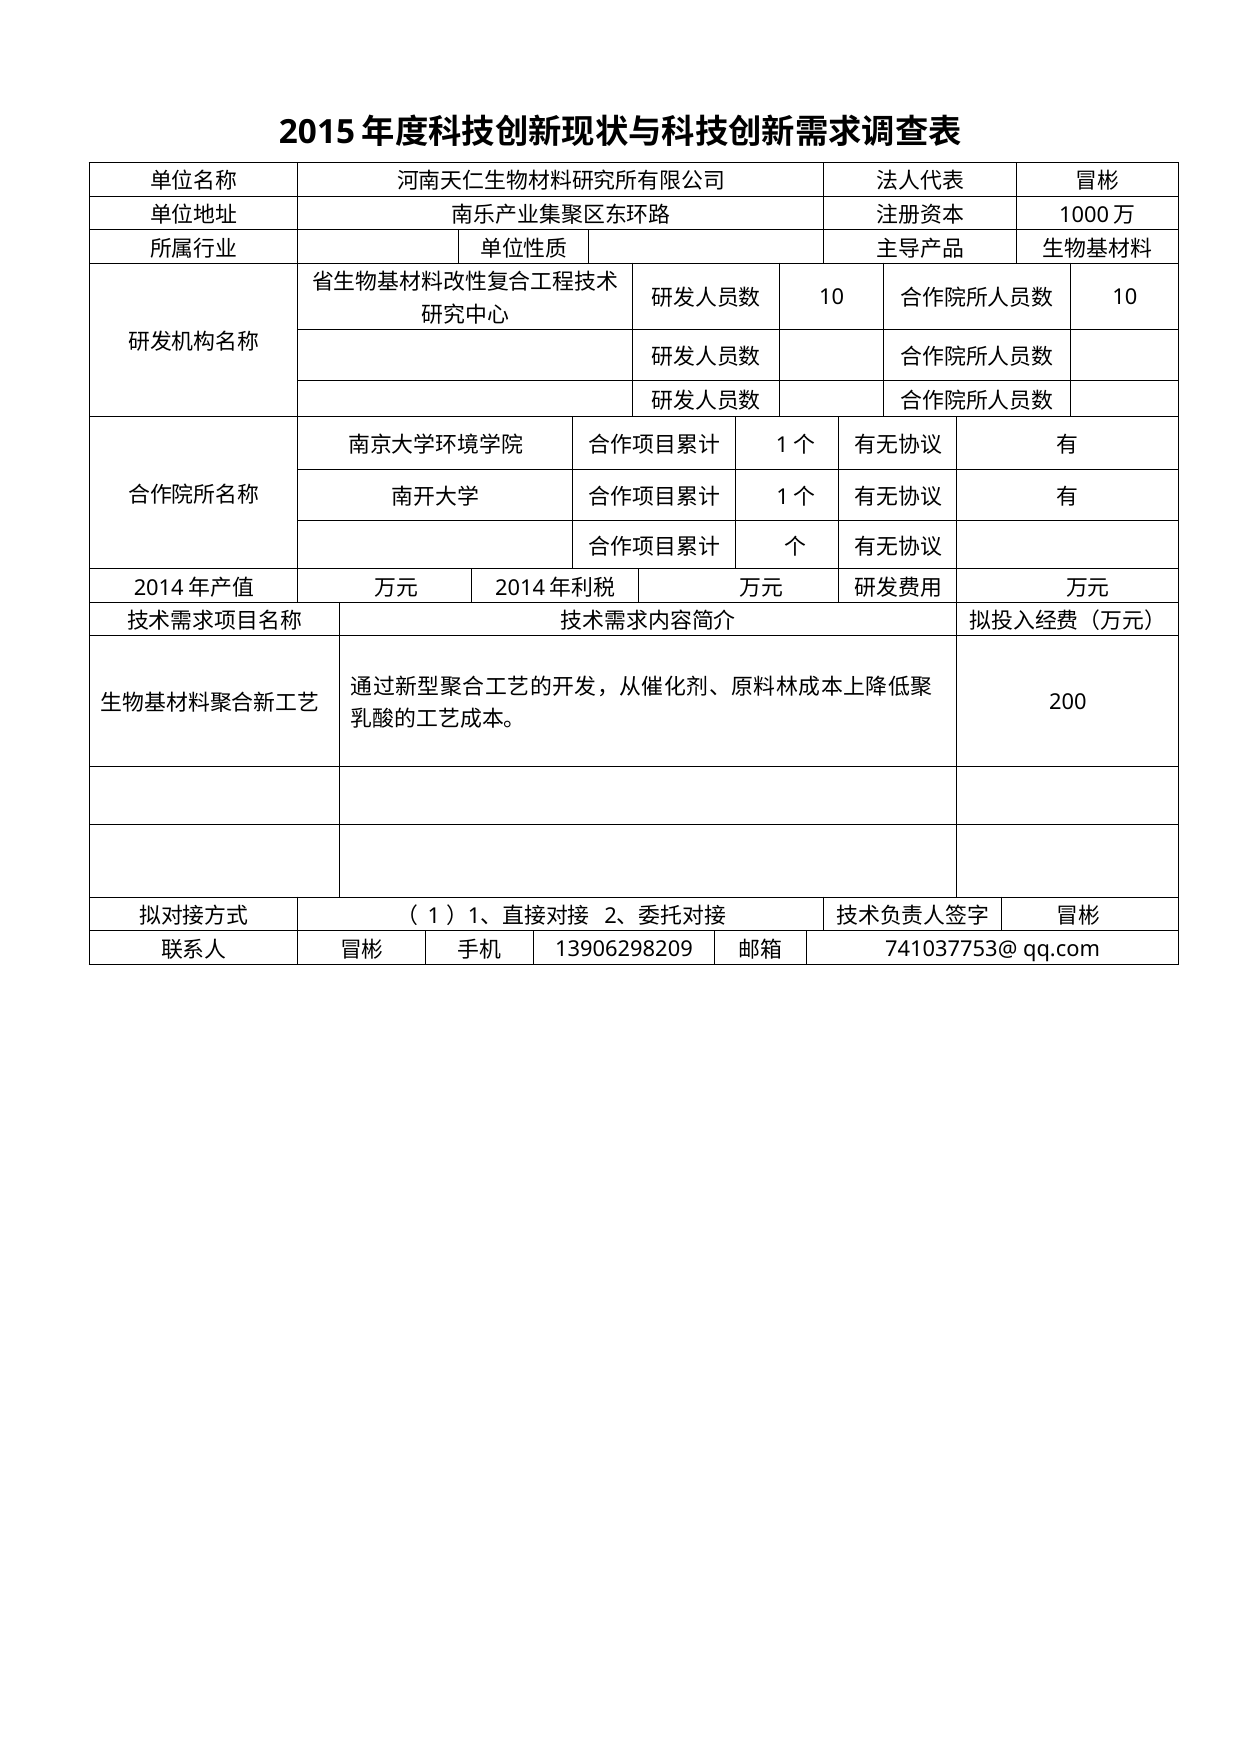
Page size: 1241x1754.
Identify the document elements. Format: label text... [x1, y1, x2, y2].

text 2015年度科技创新现状与科技创新需求调查表 [89, 97, 1151, 162]
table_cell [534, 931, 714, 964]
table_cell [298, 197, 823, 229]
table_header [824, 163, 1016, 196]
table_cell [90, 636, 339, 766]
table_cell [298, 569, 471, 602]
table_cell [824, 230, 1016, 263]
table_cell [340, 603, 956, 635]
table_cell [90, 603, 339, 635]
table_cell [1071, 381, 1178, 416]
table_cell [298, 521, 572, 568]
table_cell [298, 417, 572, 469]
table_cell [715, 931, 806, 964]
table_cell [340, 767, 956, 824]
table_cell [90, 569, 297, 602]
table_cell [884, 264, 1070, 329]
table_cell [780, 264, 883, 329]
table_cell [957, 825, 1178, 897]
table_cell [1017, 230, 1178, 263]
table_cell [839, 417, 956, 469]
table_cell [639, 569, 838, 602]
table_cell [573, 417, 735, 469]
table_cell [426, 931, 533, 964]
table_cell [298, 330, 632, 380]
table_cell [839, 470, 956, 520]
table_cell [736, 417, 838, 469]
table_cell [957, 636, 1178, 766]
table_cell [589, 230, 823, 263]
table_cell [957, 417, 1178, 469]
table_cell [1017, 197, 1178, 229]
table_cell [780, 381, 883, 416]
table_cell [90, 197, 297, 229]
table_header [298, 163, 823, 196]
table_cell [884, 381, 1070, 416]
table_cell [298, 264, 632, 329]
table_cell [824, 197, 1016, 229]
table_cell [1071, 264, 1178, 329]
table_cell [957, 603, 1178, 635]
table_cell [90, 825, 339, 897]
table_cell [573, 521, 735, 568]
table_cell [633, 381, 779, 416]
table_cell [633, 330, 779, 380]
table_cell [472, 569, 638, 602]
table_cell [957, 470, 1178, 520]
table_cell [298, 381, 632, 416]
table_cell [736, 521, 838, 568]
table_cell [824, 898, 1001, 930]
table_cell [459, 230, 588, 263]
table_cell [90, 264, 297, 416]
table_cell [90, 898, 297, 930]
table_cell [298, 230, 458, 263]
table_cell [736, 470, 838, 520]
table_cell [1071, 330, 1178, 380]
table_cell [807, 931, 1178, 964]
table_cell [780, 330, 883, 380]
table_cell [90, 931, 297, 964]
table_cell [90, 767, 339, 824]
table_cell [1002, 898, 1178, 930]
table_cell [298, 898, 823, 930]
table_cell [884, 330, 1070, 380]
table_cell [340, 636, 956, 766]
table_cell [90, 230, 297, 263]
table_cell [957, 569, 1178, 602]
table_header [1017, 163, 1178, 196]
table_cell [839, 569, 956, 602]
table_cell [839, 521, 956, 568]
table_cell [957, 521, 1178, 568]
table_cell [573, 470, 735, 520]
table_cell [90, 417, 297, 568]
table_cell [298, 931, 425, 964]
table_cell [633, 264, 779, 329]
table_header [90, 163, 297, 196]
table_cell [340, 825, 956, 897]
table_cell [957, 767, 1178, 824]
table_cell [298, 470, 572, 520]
